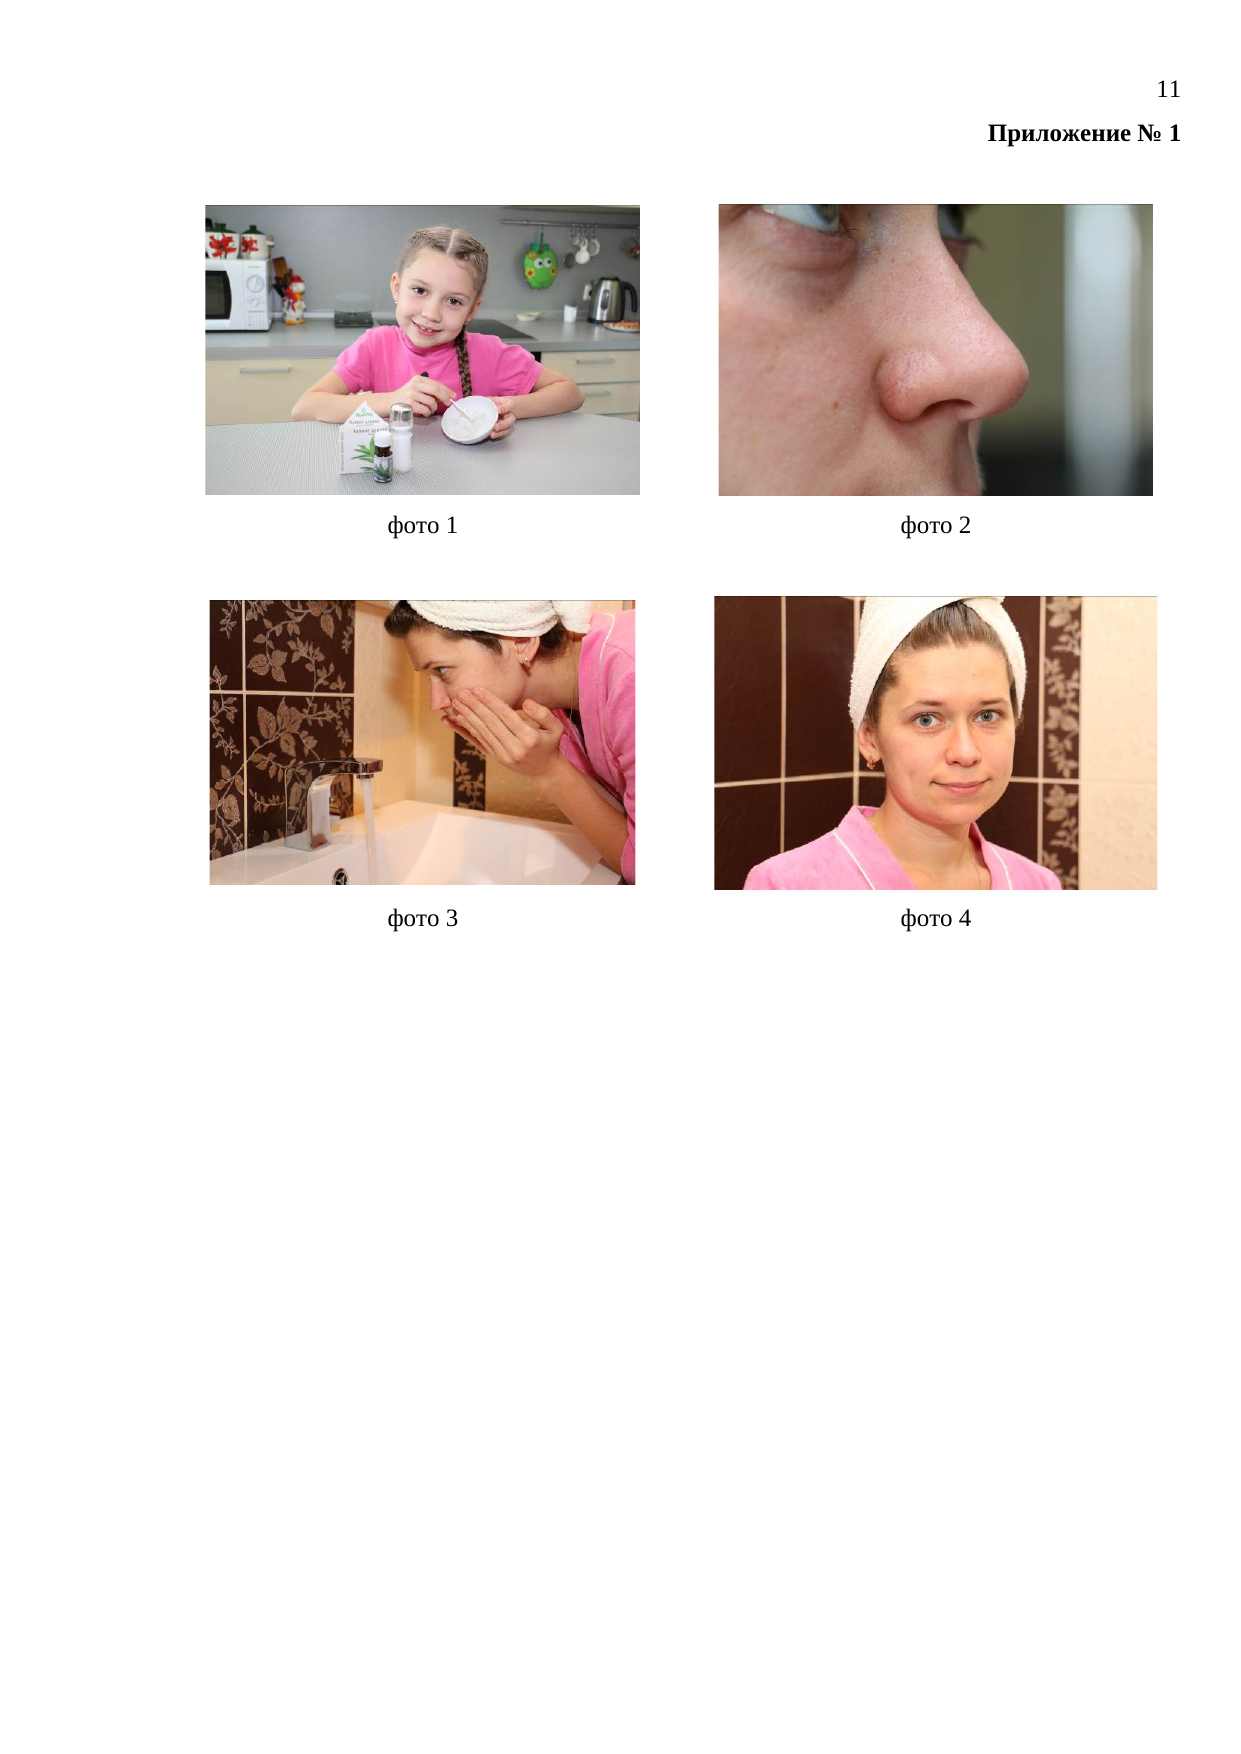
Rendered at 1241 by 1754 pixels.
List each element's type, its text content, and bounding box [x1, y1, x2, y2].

table_cell [679, 596, 1192, 903]
table_cell фото 2 [679, 510, 1192, 596]
picture [718, 204, 1153, 496]
table_cell фото 1 [166, 510, 679, 596]
table_cell фото 3 [166, 904, 679, 989]
table_header [679, 204, 1192, 510]
picture [209, 600, 636, 885]
text Приложение № 1 [177, 118, 1181, 147]
table_cell [166, 596, 679, 903]
picture [205, 205, 640, 495]
table_cell фото 4 [679, 904, 1192, 989]
picture [714, 596, 1158, 890]
table_header [166, 204, 679, 510]
